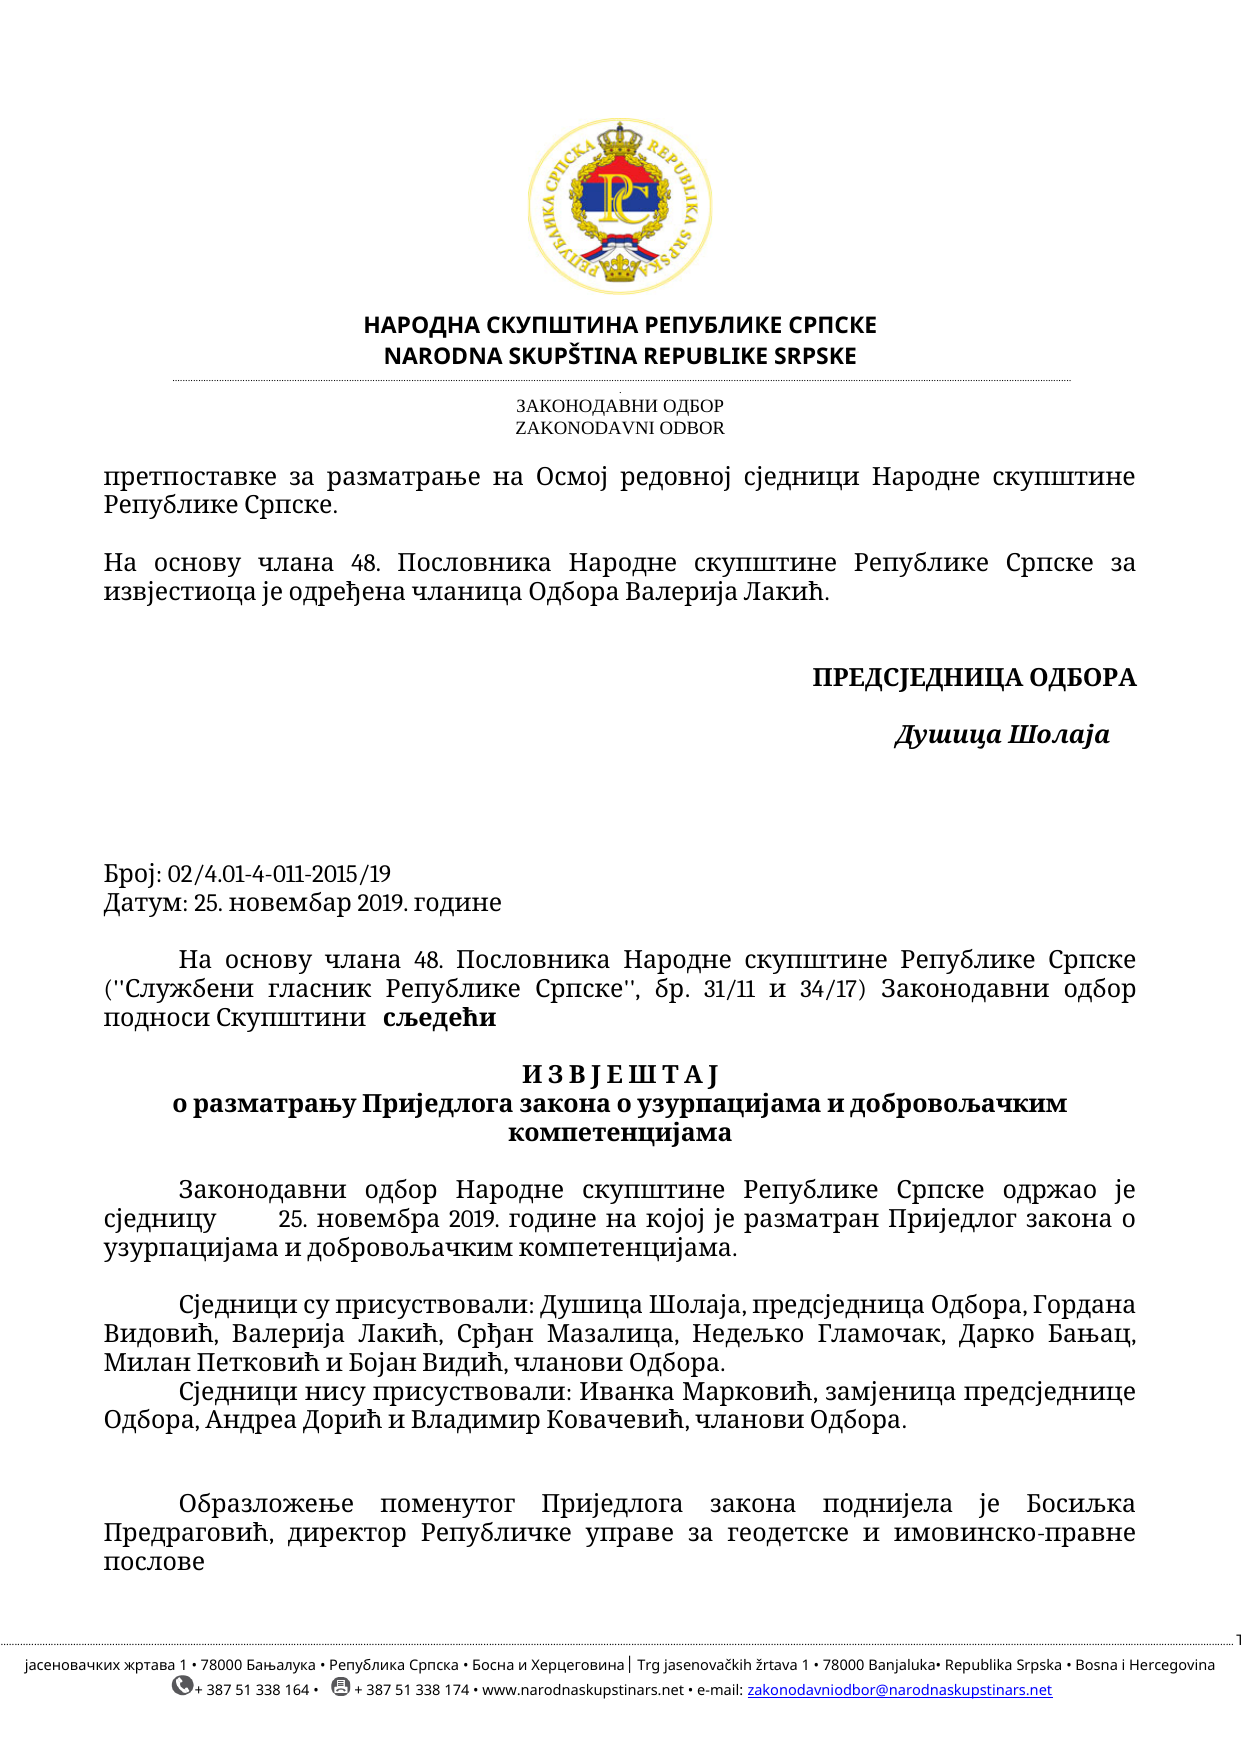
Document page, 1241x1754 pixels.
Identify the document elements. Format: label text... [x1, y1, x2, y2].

text Сједници су присуствовали: Душица Шолаја, предсједница Одбора, Гордана Видовић, Валерија Лакић, Срђан Мазалица, Недељко Гламочак, Дарко Бањац, Милан Петковић и Бојан Видић, чланови Одбора. [103, 1291, 1137, 1378]
text Законодавни одбор Народне скупштине Републике Српске одржао је сједницу 25. новембра 2019. године на којој је разматран Приједлог закона о узурпацијама и добровољачким компетенцијама. [103, 1176, 1137, 1263]
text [103, 462, 1137, 520]
text ПРЕДСЈЕДНИЦА ОДБОРА [103, 664, 1137, 692]
text Душица Шолаја [103, 721, 1137, 750]
text Образложење поменутог Приједлога закона поднијела је Босиљка Предраговић, директор Републичке управе за геодетске и имовинско-правне послове [103, 1490, 1137, 1577]
text Датум: 25. новембар 2019. године [103, 889, 1137, 918]
text Сједници нису присуствовали: Иванка Марковић, замјеница предсједнице Одбора, Андреа Дорић и Владимир Ковачевић, чланови Одбора. [103, 1378, 1137, 1435]
text Број: 02/4.01-4-011-2015/19 [103, 860, 1137, 889]
text И З В Ј Е Ш Т А Ј [103, 1061, 1137, 1090]
text о разматрању Приједлога закона о узурпацијама и добровољачким компетенцијама [103, 1090, 1137, 1148]
text На основу члана 48. Пословника Народне скупштине Републике Српске (''Службени гласник Републике Српске'', бр. 31/11 и 34/17) Законодавни одбор подноси Скупштини сљедећи [103, 946, 1137, 1033]
text На основу члана 48. Пословника Народне скупштине Републике Српске за извјестиоца је одређена чланица Одбора Валерија Лакић. [103, 549, 1137, 606]
